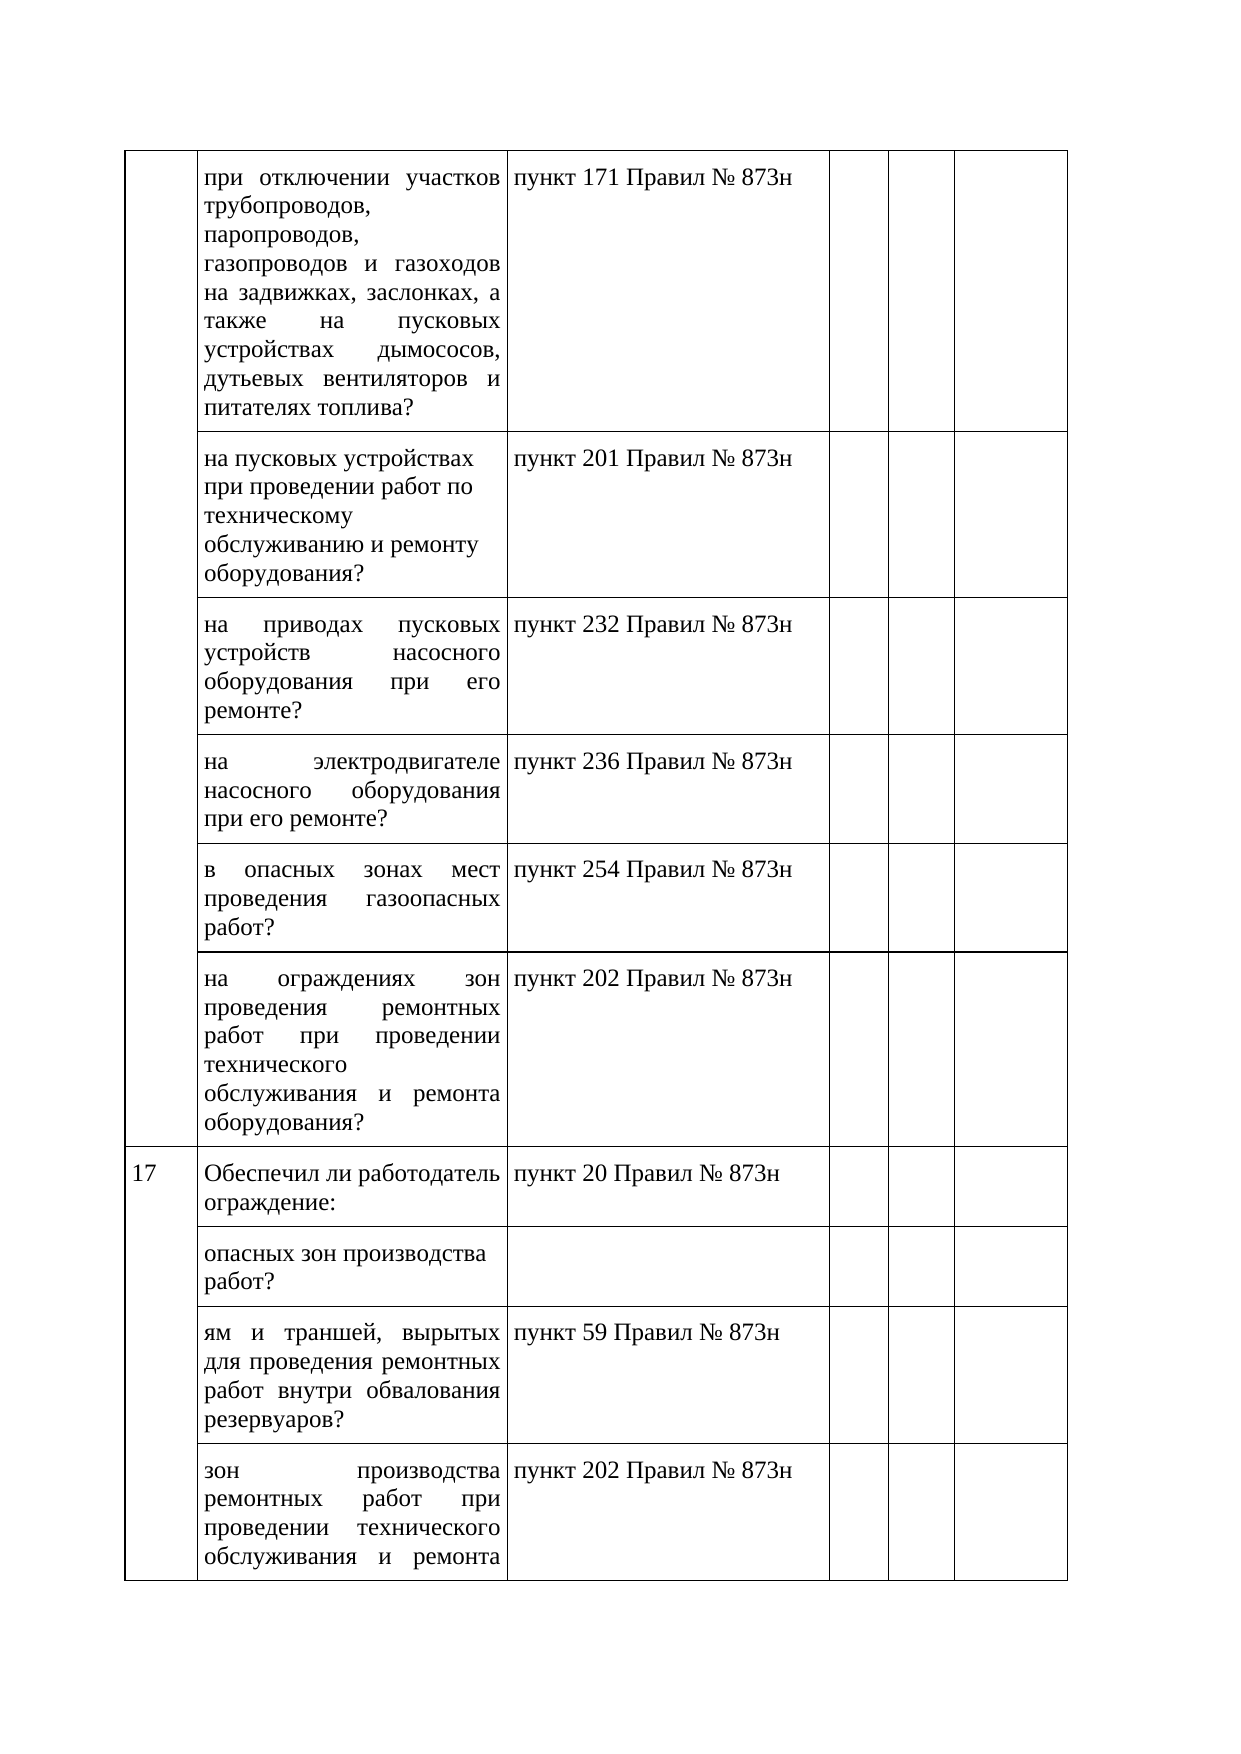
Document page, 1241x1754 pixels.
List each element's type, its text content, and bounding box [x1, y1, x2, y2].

table_cell [830, 1444, 888, 1580]
table_cell [889, 598, 954, 734]
table_cell на ограждениях зон проведения ремонтных работ при проведении технического обслуживания и ремонта оборудования? [198, 953, 507, 1146]
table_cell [508, 1444, 829, 1580]
table_cell пункт 254 Правил № 873н [508, 844, 829, 951]
table_cell на приводах пусковых устройств насосного оборудования при его ремонте? [198, 598, 507, 734]
table_cell [955, 844, 1067, 951]
table_cell пункт 201 Правил № 873н [508, 432, 829, 597]
table_cell пункт 171 Правил № 873н [508, 151, 829, 431]
table_cell пункт 236 Правил № 873н [508, 735, 829, 843]
table_cell [830, 1227, 888, 1306]
table_cell пункт 59 Правил № 873н [508, 1307, 829, 1443]
table_cell [889, 953, 954, 1146]
table_cell [830, 151, 888, 431]
table_cell 17 [126, 1147, 197, 1580]
table_cell [889, 432, 954, 597]
table_cell пункт 232 Правил № 873н [508, 598, 829, 734]
table_cell [955, 1307, 1067, 1443]
table_cell [830, 598, 888, 734]
table_cell при отключении участков трубопроводов, паропроводов, газопроводов и газоходов на задвижках, заслонках, а также на пусковых устройствах дымососов, дутьевых вентиляторов и питателях топлива? [198, 151, 507, 431]
table_cell [830, 1147, 888, 1226]
table_cell [955, 151, 1067, 431]
table_cell [955, 953, 1067, 1146]
table_cell пункт 20 Правил № 873н [508, 1147, 829, 1226]
table_cell [955, 1147, 1067, 1226]
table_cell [198, 1444, 507, 1580]
table_cell [889, 844, 954, 951]
table_cell [955, 1444, 1067, 1580]
table_cell [955, 1227, 1067, 1306]
table_cell [955, 735, 1067, 843]
table_cell [508, 1227, 829, 1306]
table_cell в опасных зонах мест проведения газоопасных работ? [198, 844, 507, 951]
table_cell [830, 953, 888, 1146]
table_cell [889, 1147, 954, 1226]
table_cell [830, 844, 888, 951]
table_cell [889, 1227, 954, 1306]
table_cell [830, 432, 888, 597]
table_cell опасных зон производства работ? [198, 1227, 507, 1306]
table_cell [830, 735, 888, 843]
table_cell [889, 735, 954, 843]
table_cell [889, 151, 954, 431]
table_cell на пусковых устройствах при проведении работ по техническому обслуживанию и ремонту оборудования? [198, 432, 507, 597]
table_cell ям и траншей, вырытых для проведения ремонтных работ внутри обвалования резервуаров? [198, 1307, 507, 1443]
table_cell на электродвигателе насосного оборудования при его ремонте? [198, 735, 507, 843]
table_cell [955, 598, 1067, 734]
table_cell [889, 1444, 954, 1580]
table_cell [955, 432, 1067, 597]
table_cell пункт 202 Правил № 873н [508, 953, 829, 1146]
table_cell [830, 1307, 888, 1443]
table_cell [889, 1307, 954, 1443]
table_cell Обеспечил ли работодатель ограждение: [198, 1147, 507, 1226]
